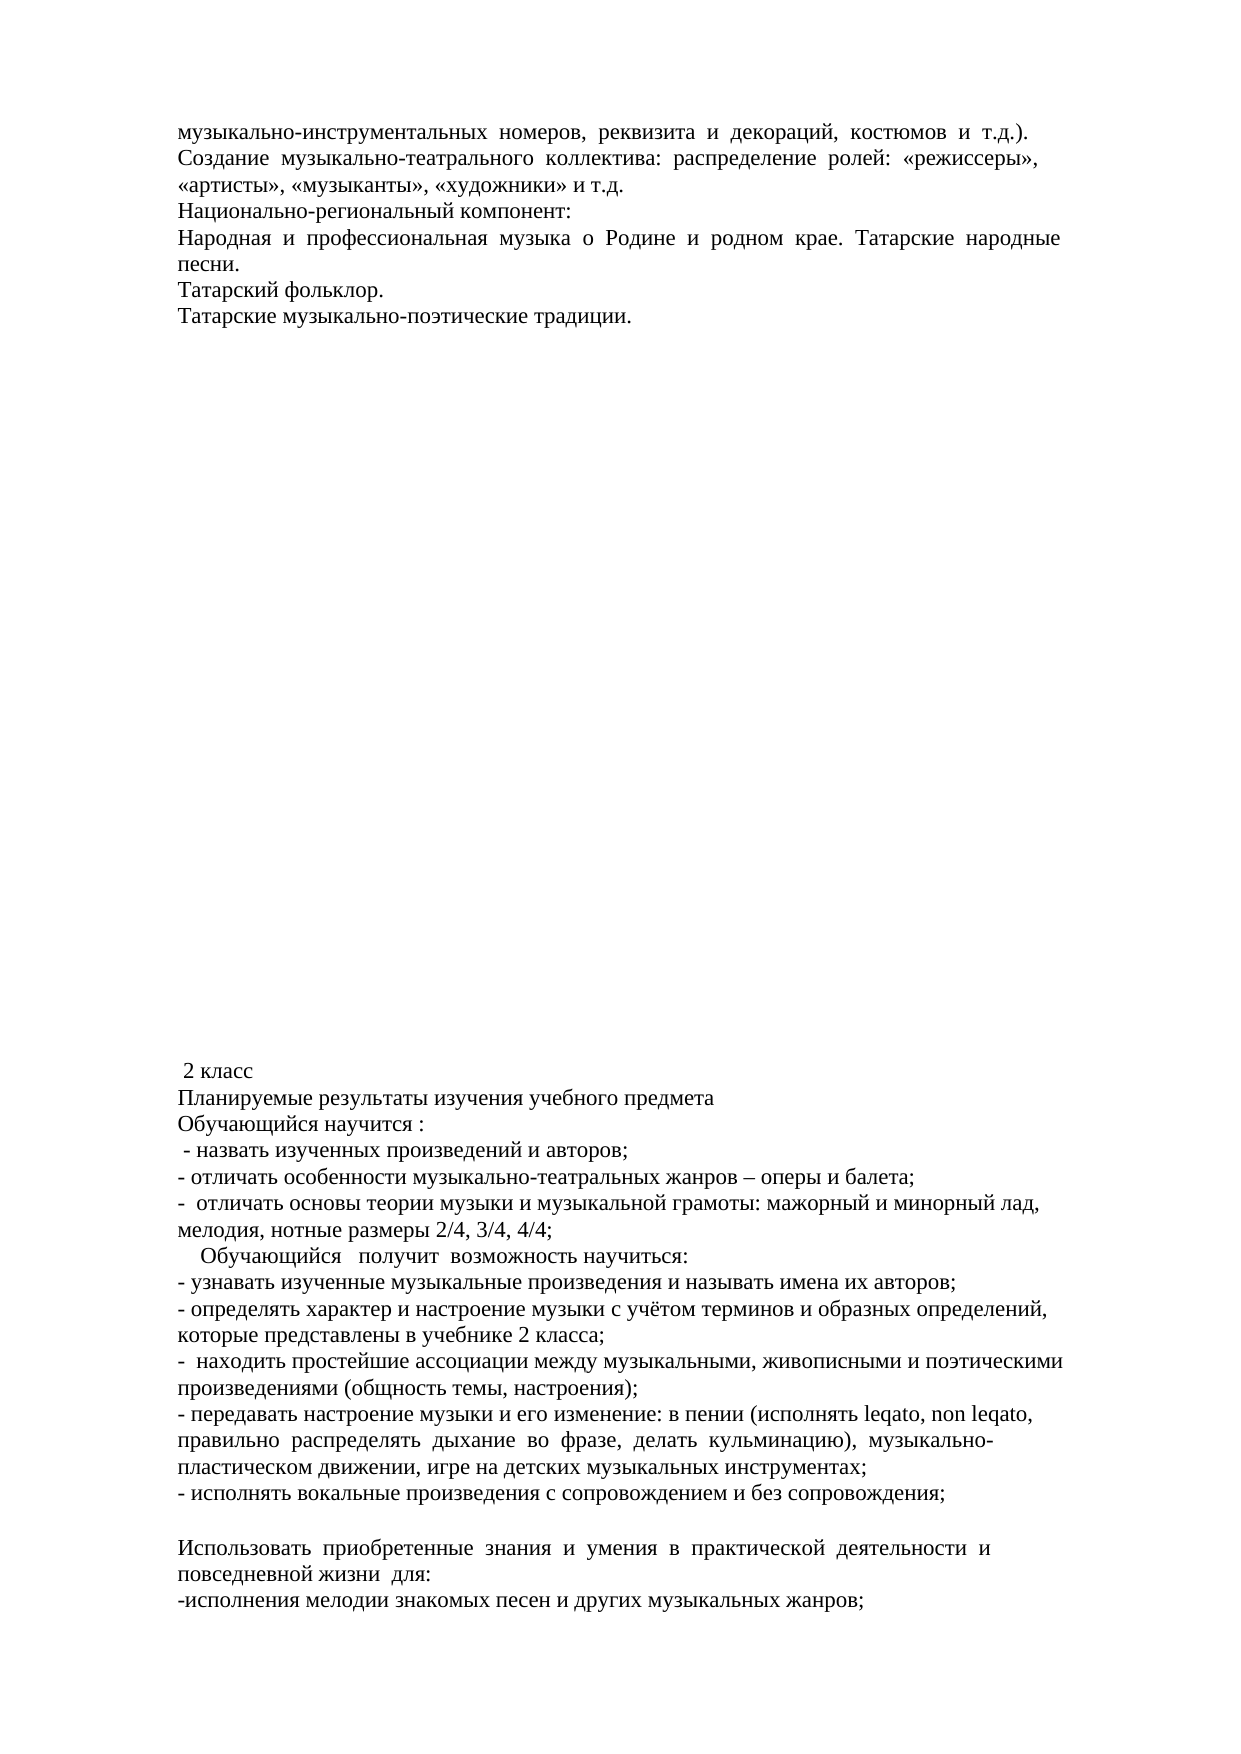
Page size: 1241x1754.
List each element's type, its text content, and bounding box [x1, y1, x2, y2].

text Национально-региональный компонент: [177, 197, 1152, 223]
text - узнавать изученные музыкальные произведения и называть имена их авторов; [177, 1268, 1152, 1295]
text 2 класс [177, 1057, 1152, 1084]
text - отличать особенности музыкально-театральных жанров – оперы и балета; [177, 1163, 1152, 1189]
text которые представлены в учебнике 2 класса; [177, 1321, 1152, 1347]
text - отличать основы теории музыки и музыкальной грамоты: мажорный и минорный лад, [177, 1189, 1152, 1216]
text повседневной жизни для: [177, 1560, 1152, 1586]
text Планируемые результаты изучения учебного предмета [177, 1084, 1152, 1110]
text Создание музыкально-театрального коллектива: распределение ролей: «режиссеры», [177, 144, 1152, 171]
text -исполнения мелодии знакомых песен и других музыкальных жанров; [177, 1586, 1152, 1613]
text Обучающийся научится : [177, 1110, 1152, 1137]
text песни. [177, 250, 1152, 276]
text - передавать настроение музыки и его изменение: в пении (исполнять leqato, non leqato, [177, 1400, 1152, 1426]
text произведениями (общность темы, настроения); [177, 1374, 1152, 1400]
text Народная и профессиональная музыка о Родине и родном крае. Татарские народные [177, 223, 1152, 250]
text «артисты», «музыканты», «художники» и т.д. [177, 171, 1152, 197]
text Татарские музыкально-поэтические традиции. [177, 303, 1152, 329]
text - назвать изученных произведений и авторов; [177, 1137, 1152, 1163]
text мелодия, нотные размеры 2/4, 3/4, 4/4; [177, 1216, 1152, 1242]
text Использовать приобретенные знания и умения в практической деятельности и [177, 1533, 1152, 1560]
text - определять характер и настроение музыки с учётом терминов и образных определений, [177, 1295, 1152, 1321]
text пластическом движении, игре на детских музыкальных инструментах; [177, 1453, 1152, 1479]
text Татарский фольклор. [177, 276, 1152, 303]
text - находить простейшие ассоциации между музыкальными, живописными и поэтическими [177, 1347, 1152, 1374]
text музыкально-инструментальных номеров, реквизита и декораций, костюмов и т.д.). [177, 118, 1152, 144]
text Обучающийся получит возможность научиться: [177, 1242, 1152, 1268]
text правильно распределять дыхание во фразе, делать кульминацию), музыкально- [177, 1426, 1152, 1453]
text - исполнять вокальные произведения с сопровождением и без сопровождения; [177, 1479, 1152, 1506]
